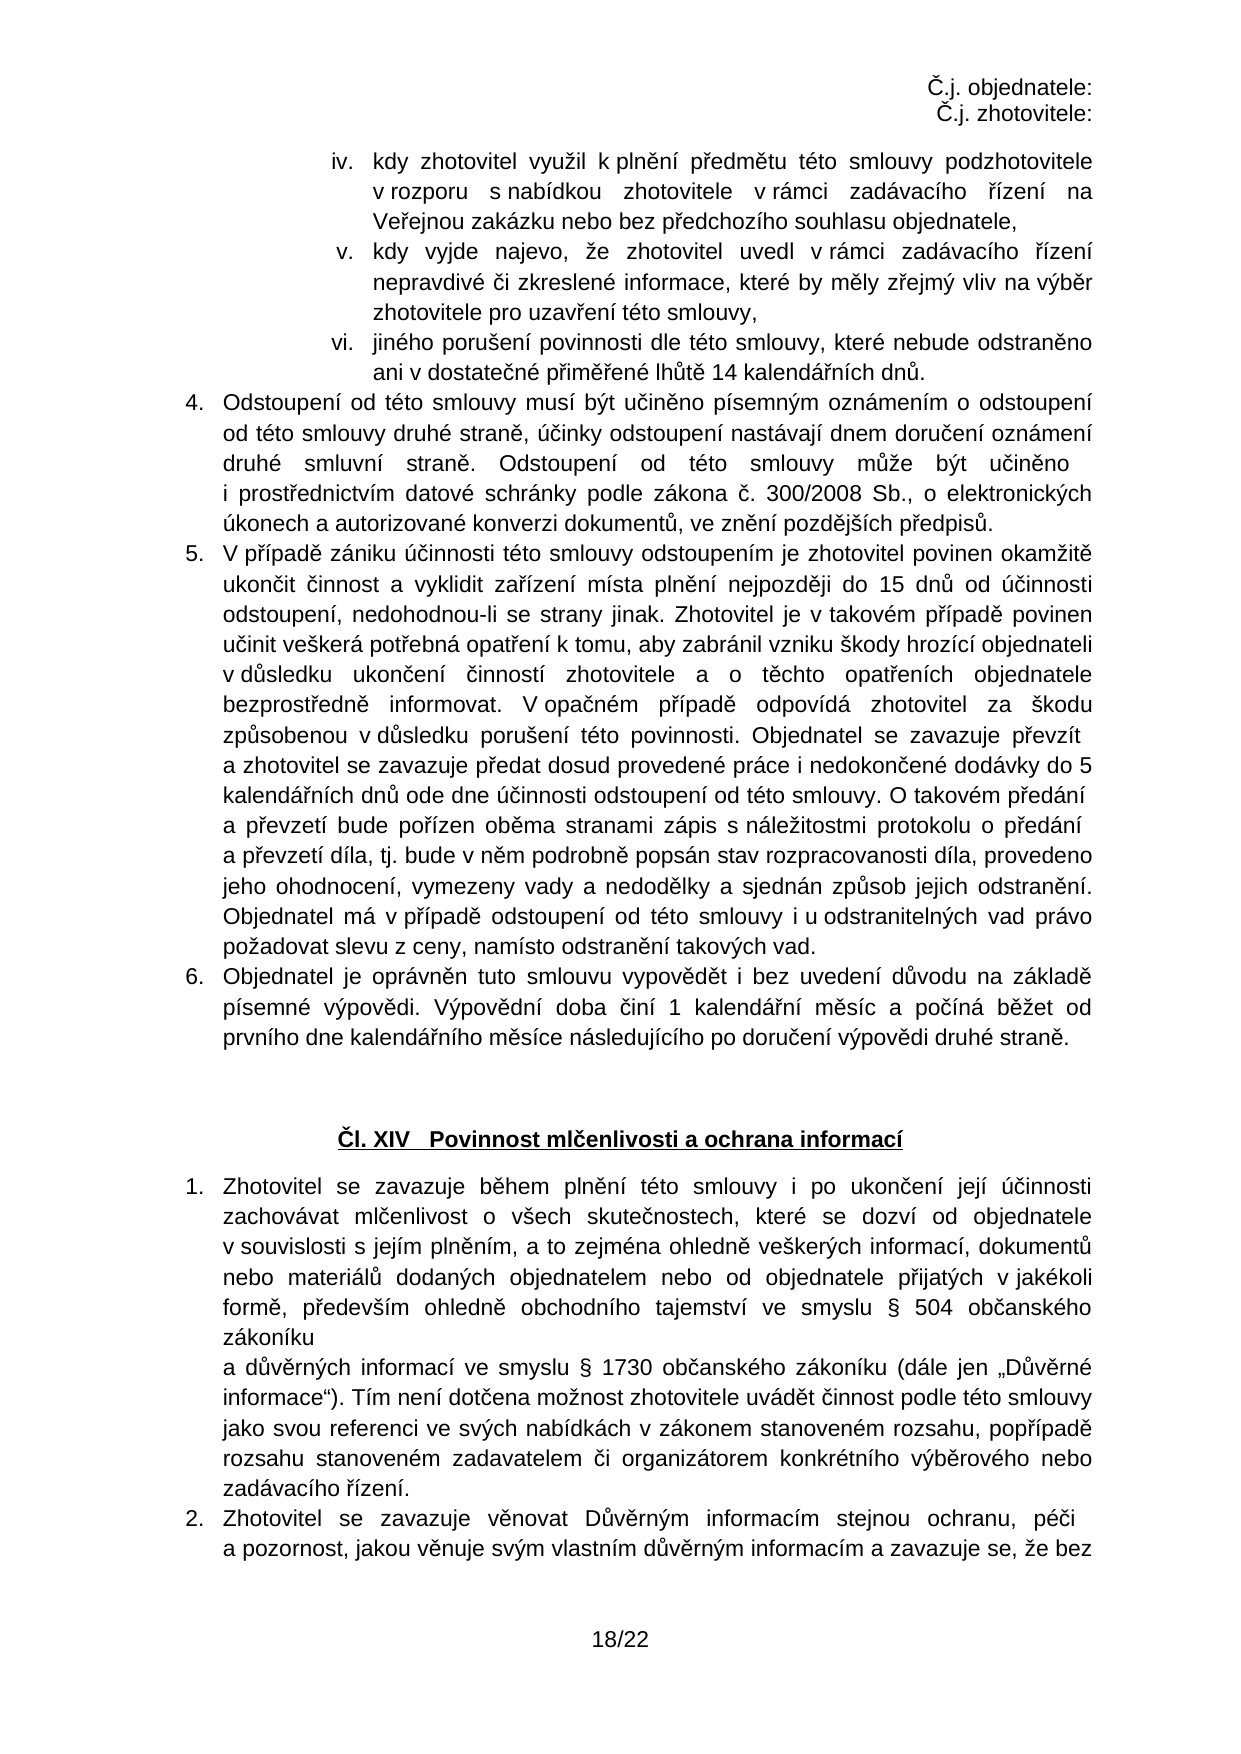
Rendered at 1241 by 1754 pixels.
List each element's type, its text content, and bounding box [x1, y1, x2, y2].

list Zhotovitel se zavazuje během plnění této smlouvy i po ukončení její účinnosti zachovávat mlčenlivost o všech skutečnostech, které se dozví od objednatele v souvislosti s jejím plněním, a to zejména ohledně veškerých informací, dokumentů nebo materiálů dodaných objednatelem nebo od objednatele přijatých v jakékoli formě, především ohledně obchodního tajemství ve smyslu § 504 občanského zákoníku a důvěrných informací ve smyslu § 1730 občanského zákoníku (dále jen „Důvěrné informace“). Tím není dotčena možnost zhotovitele uvádět činnost podle této smlouvy jako svou referenci ve svých nabídkách v zákonem stanoveném rozsahu, popřípadě rozsahu stanoveném zadavatelem či organizátorem konkrétního výběrového nebo zadávacího řízení. [185, 1173, 1093, 1501]
text Čl. XIV Povinnost mlčenlivosti a ochrana informací [148, 1126, 1093, 1152]
list Objednatel je oprávněn tuto smlouvu vypovědět i bez uvedení důvodu na základě písemné výpovědi. Výpovědní doba činí 1 kalendářní měsíc a počíná běžet od prvního dne kalendářního měsíce následujícího po doručení výpovědi druhé straně. [185, 963, 1093, 1050]
list jiného porušení povinnosti dle této smlouvy, které nebude odstraněno ani v dostatečné přiměřené lhůtě 14 kalendářních dnů. [354, 329, 1093, 385]
list V případě zániku účinnosti této smlouvy odstoupením je zhotovitel povinen okamžitě ukončit činnost a vyklidit zařízení místa plnění nejpozději do 15 dnů od účinnosti odstoupení, nedohodnou-li se strany jinak. Zhotovitel je v takovém případě povinen učinit veškerá potřebná opatření k tomu, aby zabránil vzniku škody hrozící objednateli v důsledku ukončení činností zhotovitele a o těchto opatřeních objednatele bezprostředně informovat. V opačném případě odpovídá zhotovitel za škodu způsobenou v důsledku porušení této povinnosti. Objednatel se zavazuje převzít a zhotovitel se zavazuje předat dosud provedené práce i nedokončené dodávky do 5 kalendářních dnů ode dne účinnosti odstoupení od této smlouvy. O takovém předání a převzetí bude pořízen oběma stranami zápis s náležitostmi protokolu o předání a převzetí díla, tj. bude v něm podrobně popsán stav rozpracovanosti díla, provedeno jeho ohodnocení, vymezeny vady a nedodělky a sjednán způsob jejich odstranění. Objednatel má v případě odstoupení od této smlouvy i u odstranitelných vad právo požadovat slevu z ceny, namísto odstranění takových vad. [185, 540, 1093, 959]
list kdy zhotovitel využil k plnění předmětu této smlouvy podzhotovitele v rozporu s nabídkou zhotovitele v rámci zadávacího řízení na Veřejnou zakázku nebo bez předchozího souhlasu objednatele, [354, 148, 1093, 234]
list Odstoupení od této smlouvy musí být učiněno písemným oznámením o odstoupení od této smlouvy druhé straně, účinky odstoupení nastávají dnem doručení oznámení druhé smluvní straně. Odstoupení od této smlouvy může být učiněno i prostřednictvím datové schránky podle zákona č. 300/2008 Sb., o elektronických úkonech a autorizované konverzi dokumentů, ve znění pozdějších předpisů. [185, 389, 1093, 536]
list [185, 1505, 1093, 1562]
list kdy vyjde najevo, že zhotovitel uvedl v rámci zadávacího řízení nepravdivé či zkreslené informace, které by měly zřejmý vliv na výběr zhotovitele pro uzavření této smlouvy, [354, 238, 1093, 325]
